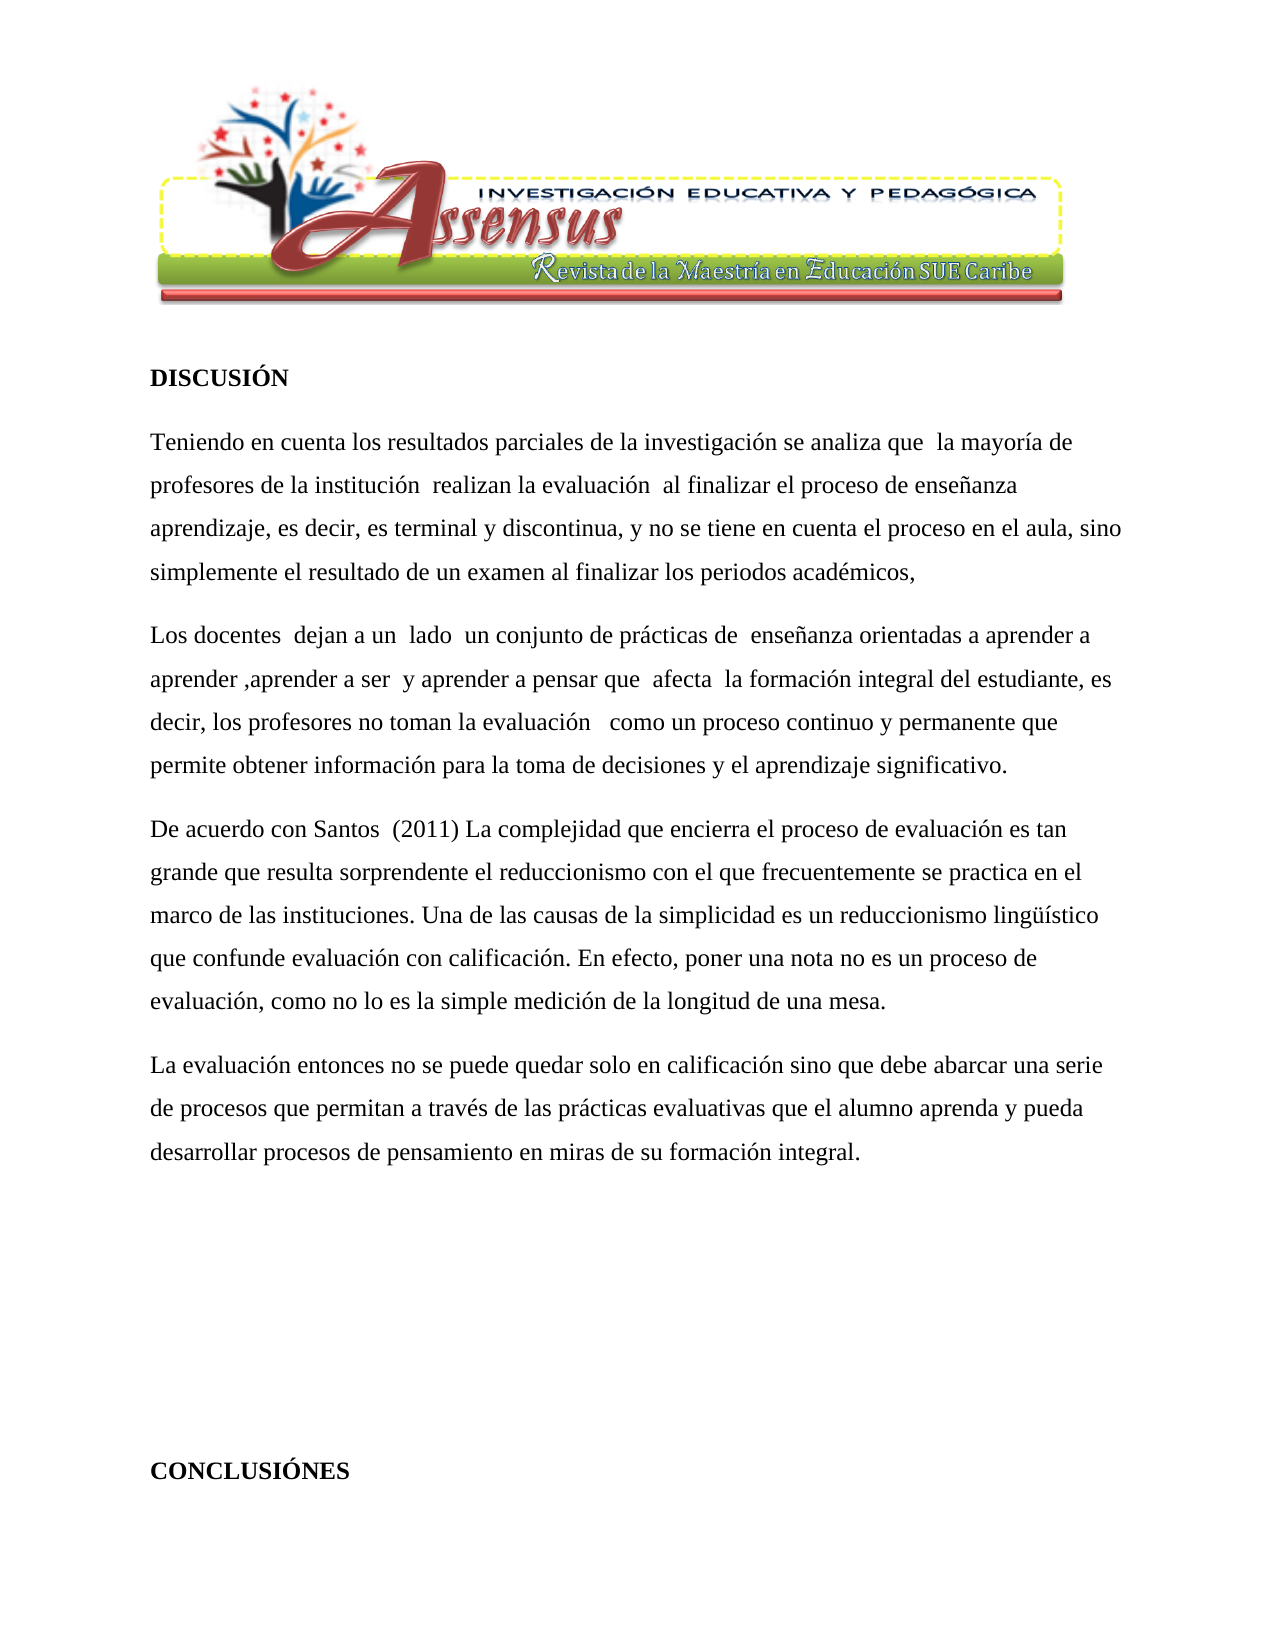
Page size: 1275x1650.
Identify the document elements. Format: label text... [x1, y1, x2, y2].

text CONCLUSIÓNES [150, 1456, 1125, 1485]
text Los docentes dejan a un lado un conjunto de prácticas de enseñanza orientadas a aprender a aprender ,aprender a ser y aprender a pensar que afecta la formación integral del estudiante, es decir, los profesores no toman la evaluación como un proceso continuo y permanente que permite obtener información para la toma de decisiones y el aprendizaje significativo. [150, 621, 1125, 779]
text La evaluación entonces no se puede quedar solo en calificación sino que debe abarcar una serie de procesos que permitan a través de las prácticas evaluativas que el alumno aprenda y pueda desarrollar procesos de pensamiento en miras de su formación integral. [150, 1050, 1125, 1165]
text De acuerdo con Santos (2011) La complejidad que encierra el proceso de evaluación es tan grande que resulta sorprendente el reduccionismo con el que frecuentemente se practica en el marco de las instituciones. Una de las causas de la simplicidad es un reduccionismo lingüístico que confunde evaluación con calificación. En efecto, poner una nota no es un proceso de evaluación, como no lo es la simple medición de la longitud de una mesa. [150, 814, 1125, 1015]
text DISCUSIÓN [150, 363, 1125, 392]
picture [150, 73, 1071, 305]
text Teniendo en cuenta los resultados parciales de la investigación se analiza que la mayoría de profesores de la institución realizan la evaluación al finalizar el proceso de enseñanza aprendizaje, es decir, es terminal y discontinua, y no se tiene en cuenta el proceso en el aula, sino simplemente el resultado de un examen al finalizar los periodos académicos, [150, 427, 1125, 585]
